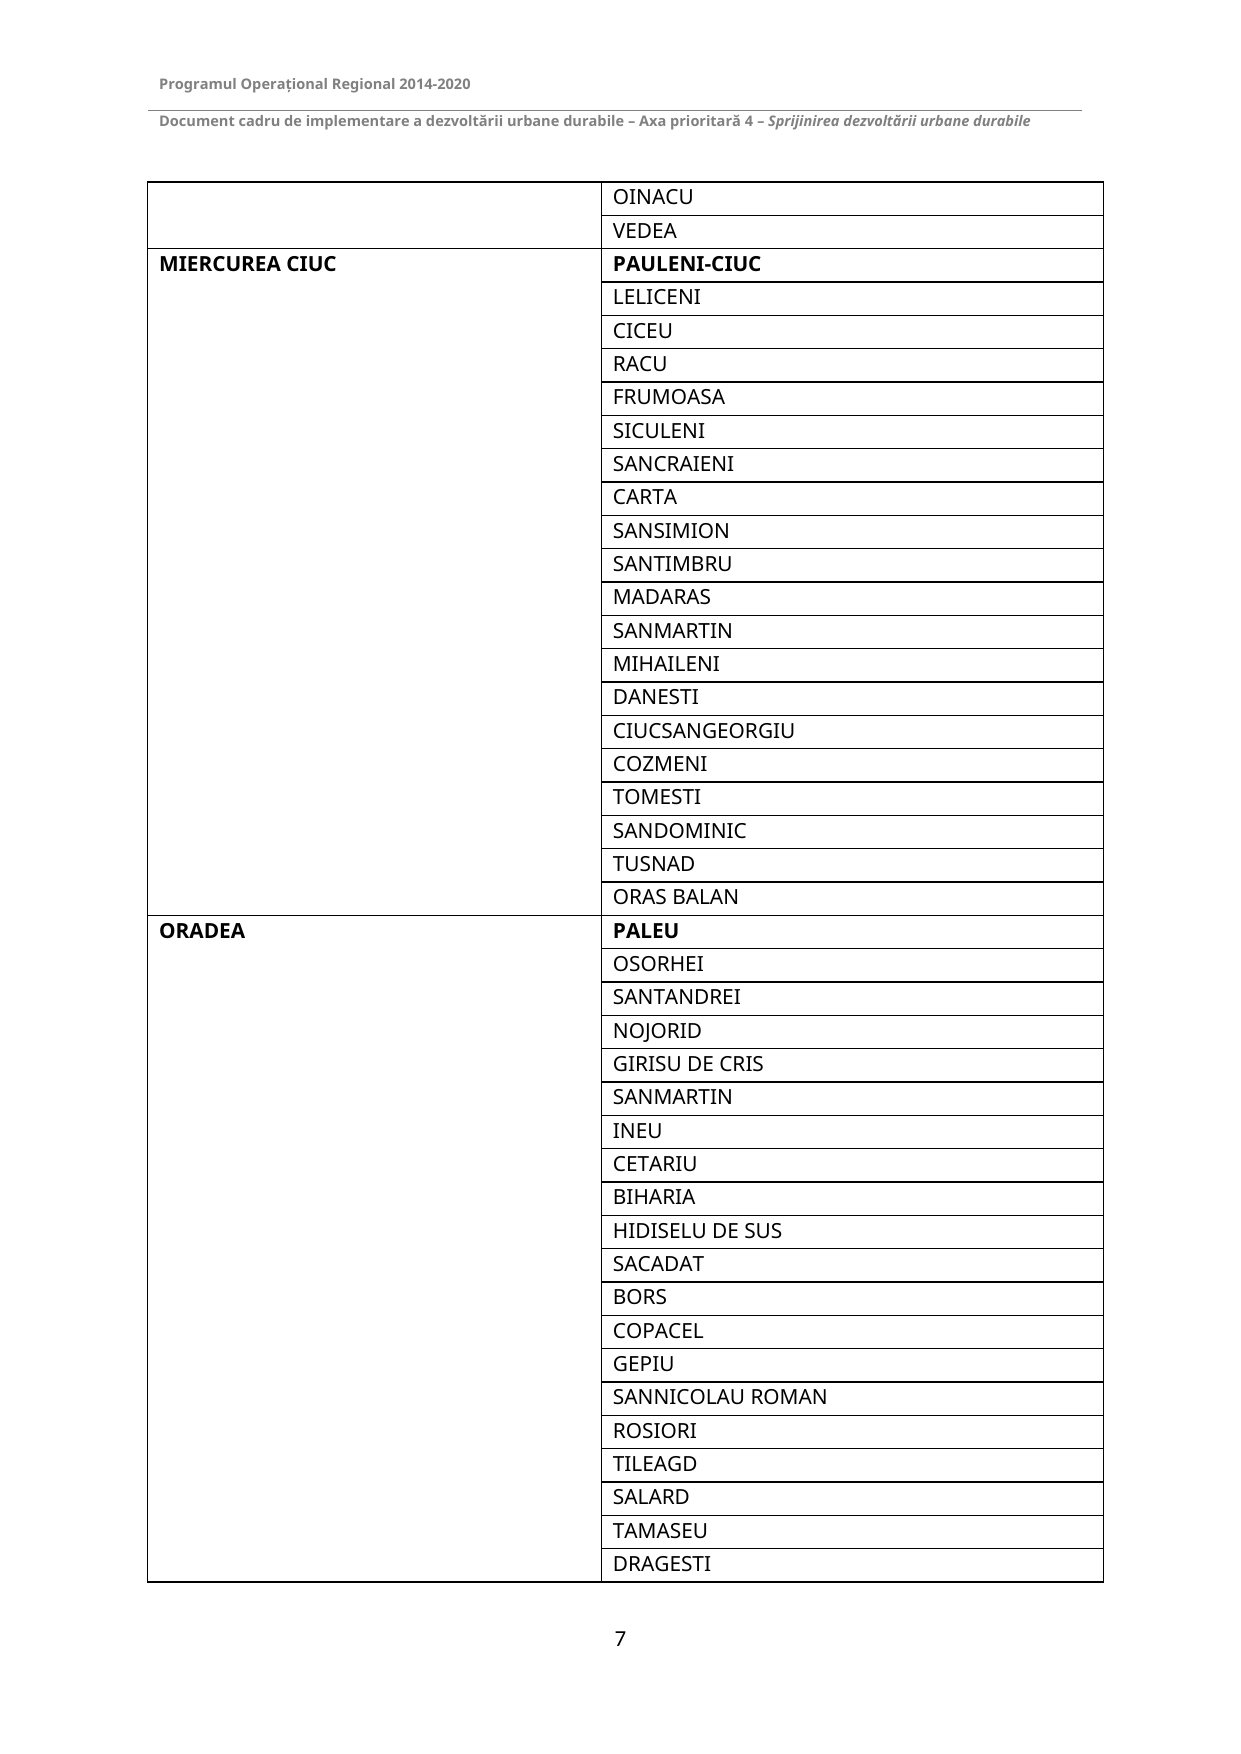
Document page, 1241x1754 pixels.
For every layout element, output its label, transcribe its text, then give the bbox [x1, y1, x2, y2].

table_cell COZMENI [602, 749, 1103, 781]
table_cell SANTANDREI [602, 983, 1103, 1015]
table_cell MIERCUREA CIUC [148, 249, 601, 915]
table_cell SANTIMBRU [602, 549, 1103, 581]
table_cell GEPIU [602, 1349, 1103, 1381]
table_cell OINACU [602, 183, 1103, 215]
table_cell SANDOMINIC [602, 816, 1103, 848]
table_cell TUSNAD [602, 849, 1103, 881]
table_cell TOMESTI [602, 783, 1103, 815]
table_cell MIHAILENI [602, 649, 1103, 681]
table_cell SACADAT [602, 1249, 1103, 1281]
table_cell MADARAS [602, 583, 1103, 615]
table_cell SANCRAIENI [602, 449, 1103, 481]
table_cell CARTA [602, 483, 1103, 515]
table_cell FRUMOASA [602, 383, 1103, 415]
table_cell TAMASEU [602, 1516, 1103, 1548]
table_cell LELICENI [602, 283, 1103, 315]
table_cell SALARD [602, 1483, 1103, 1515]
table_cell ROSIORI [602, 1416, 1103, 1448]
table_cell DRAGESTI [602, 1549, 1103, 1581]
table_cell DANESTI [602, 683, 1103, 715]
table_cell NOJORID [602, 1016, 1103, 1048]
table_cell GIRISU DE CRIS [602, 1049, 1103, 1081]
table_cell INEU [602, 1116, 1103, 1148]
table_cell TILEAGD [602, 1449, 1103, 1481]
table_cell PALEU [602, 916, 1103, 948]
table_cell OSORHEI [602, 949, 1103, 981]
table_cell BIHARIA [602, 1183, 1103, 1215]
table_cell SANMARTIN [602, 1083, 1103, 1115]
table_cell BORS [602, 1283, 1103, 1315]
table_cell ORAS BALAN [602, 883, 1103, 915]
table_cell VEDEA [602, 216, 1103, 248]
table_cell HIDISELU DE SUS [602, 1216, 1103, 1248]
table_cell COPACEL [602, 1316, 1103, 1348]
table_cell ORADEA [148, 916, 601, 1581]
table_cell SICULENI [602, 416, 1103, 448]
table_cell PAULENI-CIUC [602, 249, 1103, 281]
table_cell SANMARTIN [602, 616, 1103, 648]
table_cell SANNICOLAU ROMAN [602, 1383, 1103, 1415]
table_cell CIUCSANGEORGIU [602, 716, 1103, 748]
table_cell CETARIU [602, 1149, 1103, 1181]
table_cell SANSIMION [602, 516, 1103, 548]
table_cell RACU [602, 349, 1103, 381]
table_cell CICEU [602, 316, 1103, 348]
